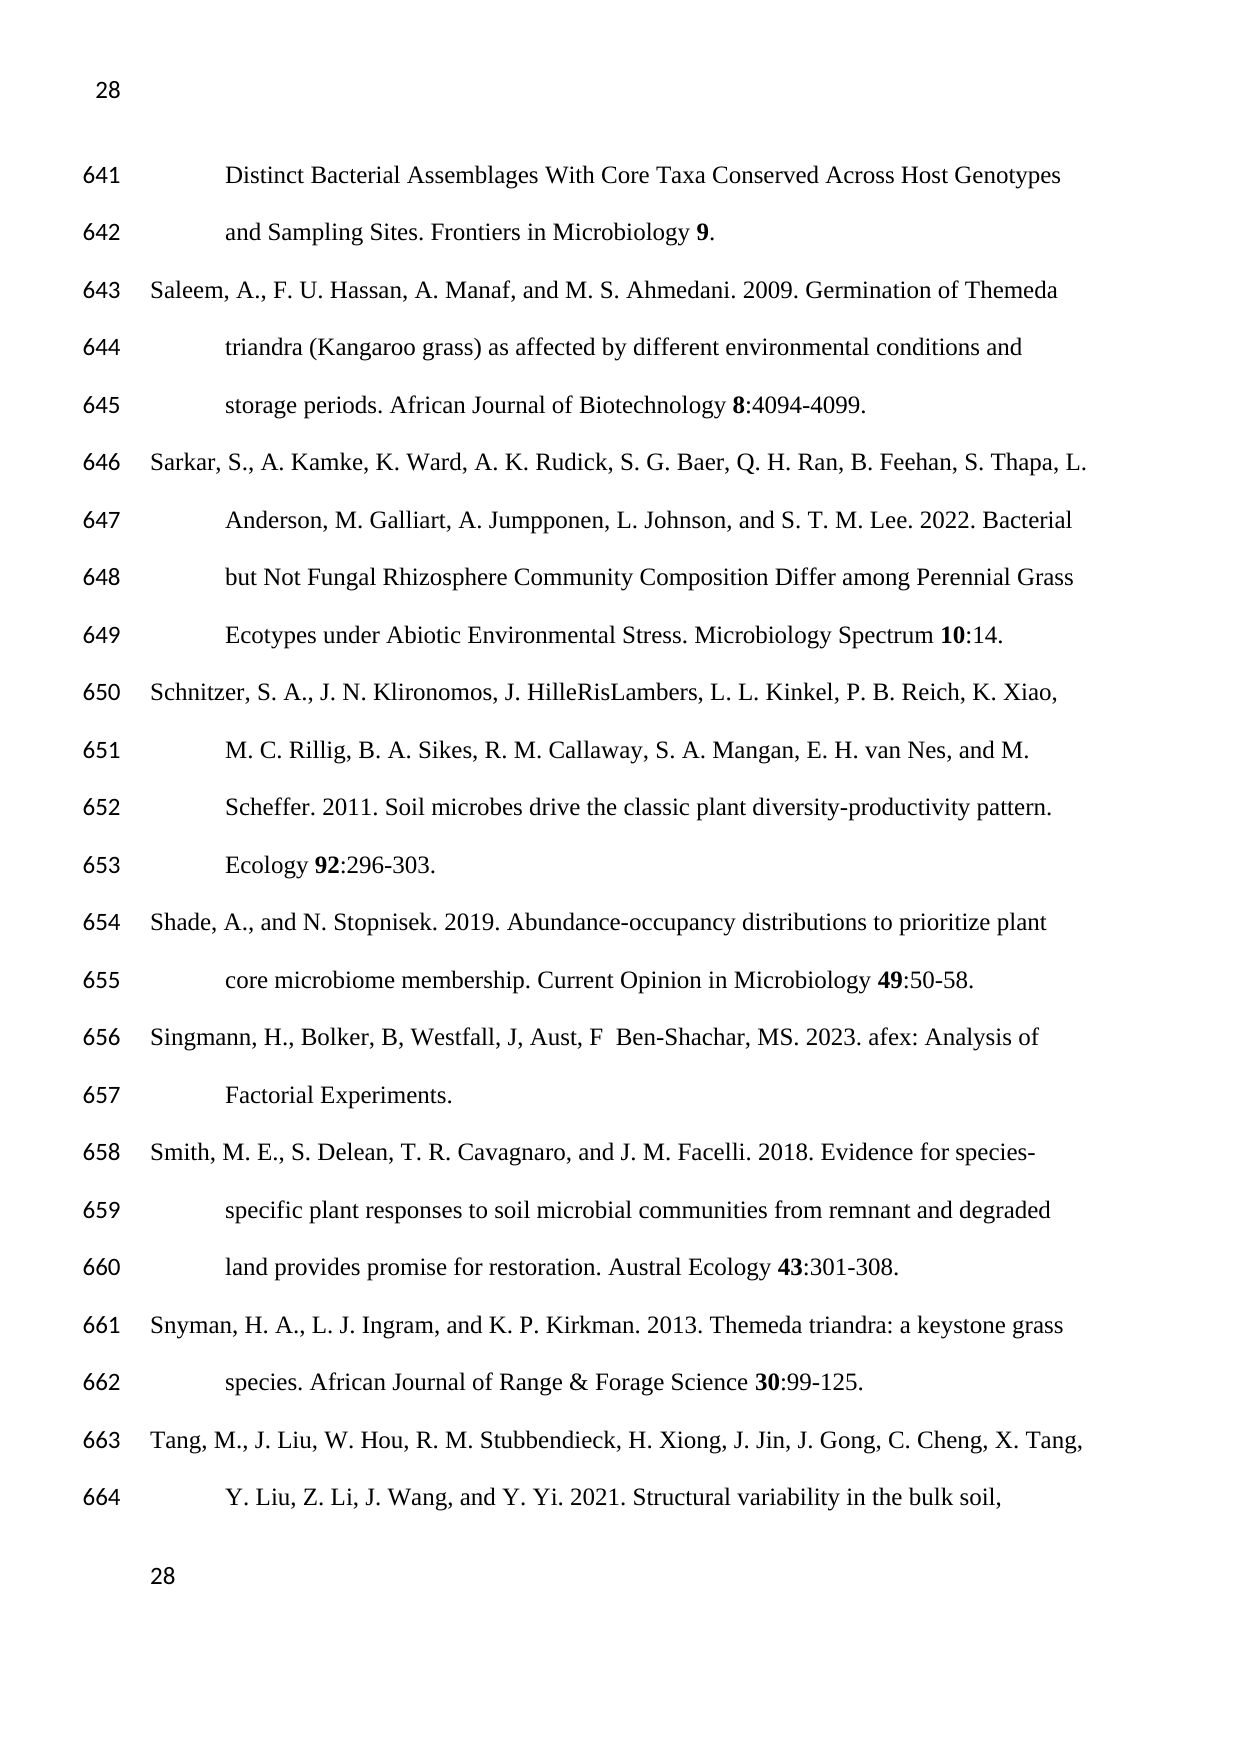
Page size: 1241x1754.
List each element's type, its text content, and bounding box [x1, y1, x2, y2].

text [150, 160, 1090, 246]
text Saleem, A., F. U. Hassan, A. Manaf, and M. S. Ahmedani. 2009. Germination of Themeda triandra (Kangaroo grass) as affected by different environmental conditions and storage periods. African Journal of Biotechnology 8:4094-4099. [150, 275, 1090, 419]
text Sarkar, S., A. Kamke, K. Ward, A. K. Rudick, S. G. Baer, Q. H. Ran, B. Feehan, S. Thapa, L. Anderson, M. Galliart, A. Jumpponen, L. Johnson, and S. T. M. Lee. 2022. Bacterial but Not Fungal Rhizosphere Community Composition Differ among Perennial Grass Ecotypes under Abiotic Environmental Stress. Microbiology Spectrum 10:14. [150, 447, 1090, 649]
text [150, 1425, 1090, 1511]
text Snyman, H. A., L. J. Ingram, and K. P. Kirkman. 2013. Themeda triandra: a keystone grass species. African Journal of Range & Forage Science 30:99-125. [150, 1310, 1090, 1396]
text Smith, M. E., S. Delean, T. R. Cavagnaro, and J. M. Facelli. 2018. Evidence for species-specific plant responses to soil microbial communities from remnant and degraded land provides promise for restoration. Austral Ecology 43:301-308. [150, 1137, 1090, 1281]
text Schnitzer, S. A., J. N. Klironomos, J. HilleRisLambers, L. L. Kinkel, P. B. Reich, K. Xiao, M. C. Rillig, B. A. Sikes, R. M. Callaway, S. A. Mangan, E. H. van Nes, and M. Scheffer. 2011. Soil microbes drive the classic plant diversity-productivity pattern. Ecology 92:296-303. [150, 677, 1090, 879]
text Shade, A., and N. Stopnisek. 2019. Abundance-occupancy distributions to prioritize plant core microbiome membership. Current Opinion in Microbiology 49:50-58. [150, 907, 1090, 994]
text Singmann, H., Bolker, B, Westfall, J, Aust, F Ben-Shachar, MS. 2023. afex: Analysis of Factorial Experiments. [150, 1022, 1090, 1109]
